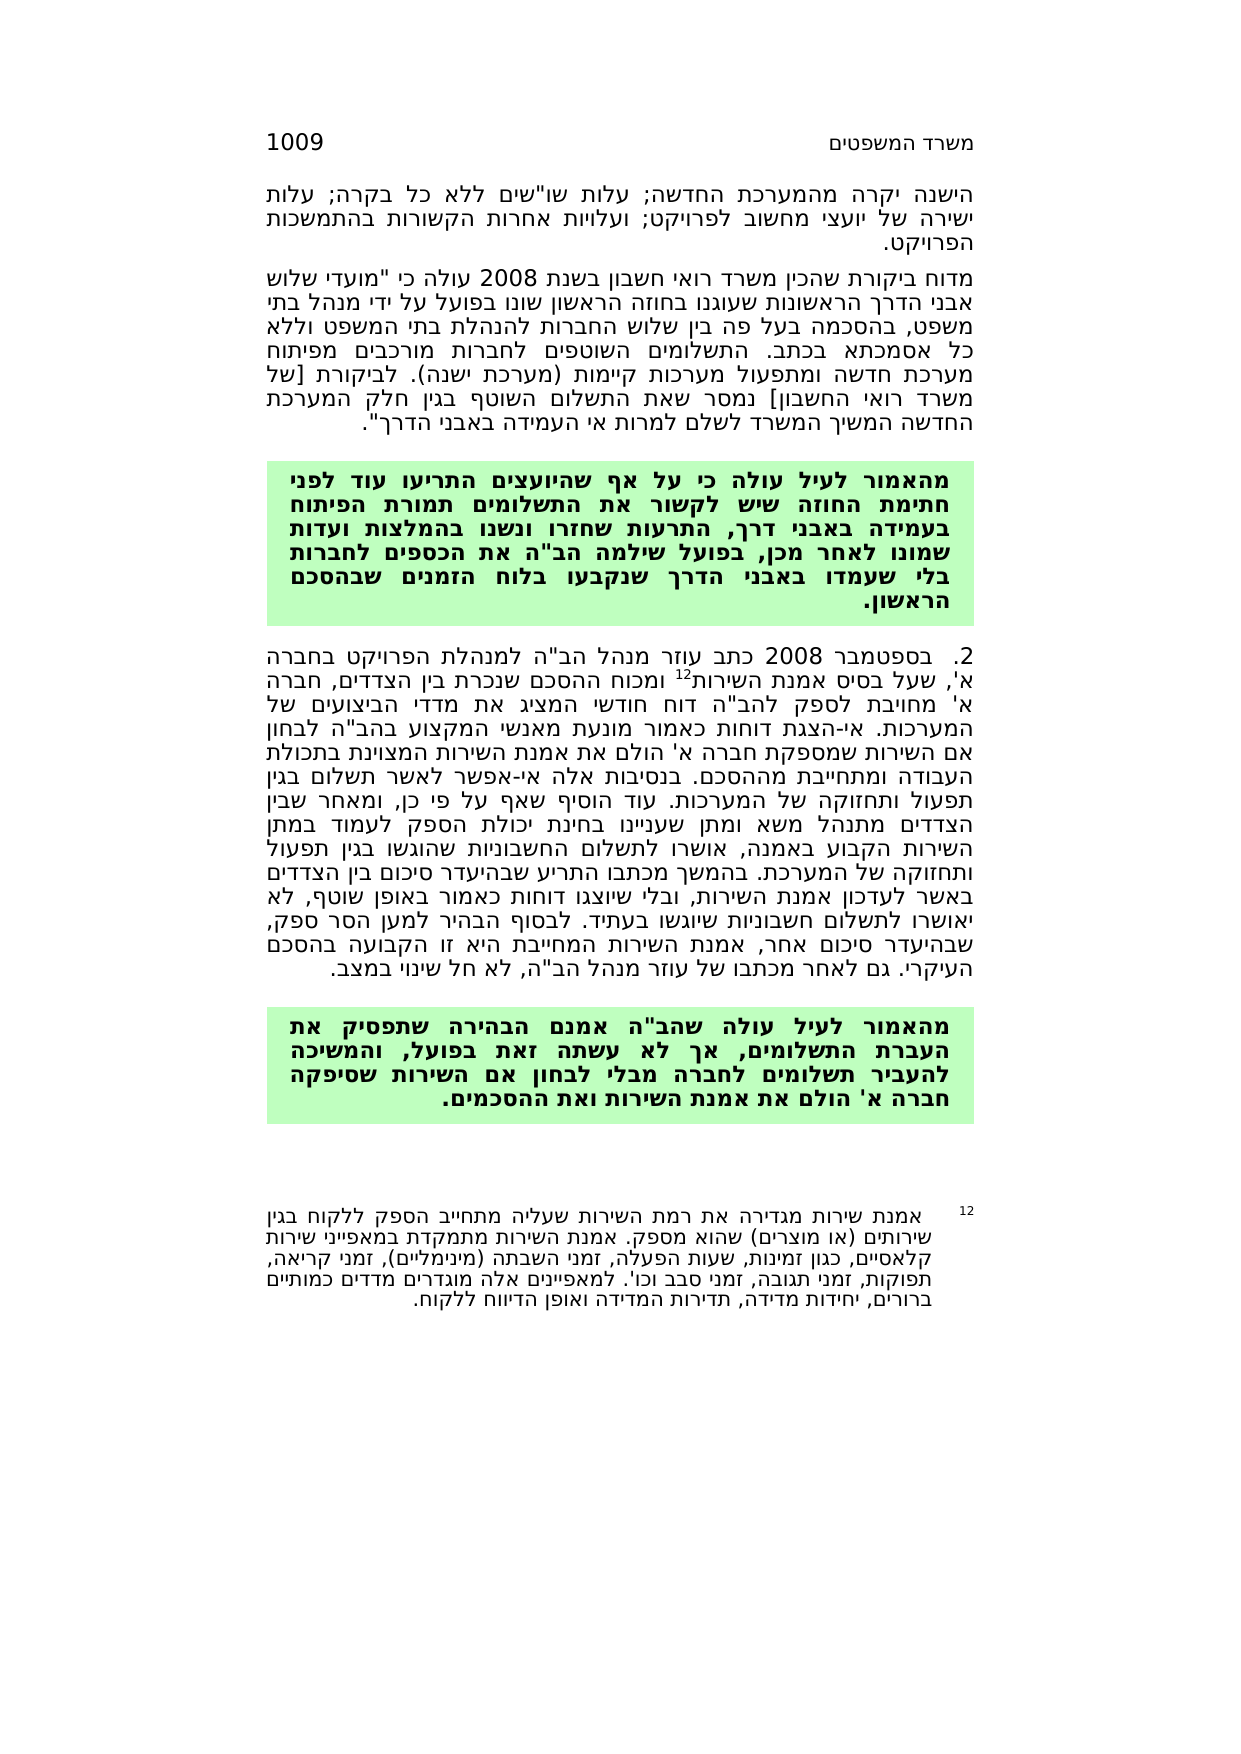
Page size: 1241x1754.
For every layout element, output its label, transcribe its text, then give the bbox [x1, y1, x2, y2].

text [266, 183, 974, 255]
text מהאמור לעיל עולה כי על אף שהיועצים התריעו עוד לפני חתימת החוזה שיש לקשור את התשלומים תמורת הפיתוח בעמידה באבני דרך, התרעות שחזרו ונשנו בהמלצות ועדות שמונו לאחר מכן, בפועל שילמה הב"ה את הכספים לחברות בלי שעמדו באבני הדרך שנקבעו בלוח הזמנים שבהסכם הראשון. [267, 461, 974, 626]
text מדוח ביקורת שהכין משרד רואי חשבון בשנת 2008 עולה כי "מועדי שלוש אבני הדרך הראשונות שעוגנו בחוזה הראשון שונו בפועל על ידי מנהל בתי משפט, בהסכמה בעל פה בין שלוש החברות להנהלת בתי המשפט וללא כל אסמכתא בכתב. התשלומים השוטפים לחברות מורכבים מפיתוח מערכת חדשה ומתפעול מערכות קיימות (מערכת ישנה). לביקורת [של משרד רואי החשבון] נמסר שאת התשלום השוטף בגין חלק המערכת החדשה המשיך המשרד לשלם למרות אי העמידה באבני הדרך". [266, 267, 974, 435]
text מהאמור לעיל עולה שהב"ה אמנם הבהירה שתפסיק את העברת התשלומים, אך לא עשתה זאת בפועל, והמשיכה להעביר תשלומים לחברה מבלי לבחון אם השירות שסיפקה חברה א' הולם את אמנת השירות ואת ההסכמים. [267, 1007, 974, 1124]
text 2. בספטמבר 2008 כתב עוזר מנהל הב"ה למנהלת הפרויקט בחברה א', שעל בסיס אמנת השירות ומכוח ההסכם שנכרת בין הצדדים, חברה א' מחויבת לספק להב"ה דוח חודשי המציג את מדדי הביצועים של המערכות. אי-הצגת דוחות כאמור מונעת מאנשי המקצוע בהב"ה לבחון אם השירות שמספקת חברה א' הולם את אמנת השירות המצוינת בתכולת העבודה ומתחייבת מההסכם. בנסיבות אלה אי-אפשר לאשר תשלום בגין תפעול ותחזוקה של המערכות. עוד הוסיף שאף על פי כן, ומאחר שבין הצדדים מתנהל משא ומתן שעניינו בחינת יכולת הספק לעמוד במתן השירות הקבוע באמנה, אושרו לתשלום החשבוניות שהוגשו בגין תפעול ותחזוקה של המערכת. בהמשך מכתבו התריע שבהיעדר סיכום בין הצדדים באשר לעדכון אמנת השירות, ובלי שיוצגו דוחות כאמור באופן שוטף, לא יאושרו לתשלום חשבוניות שיוגשו בעתיד. לבסוף הבהיר למען הסר ספק, שבהיעדר סיכום אחר, אמנת השירות המחייבת היא זו הקבועה בהסכם העיקרי. גם לאחר מכתבו של עוזר מנהל הב"ה, לא חל שינוי במצב. [266, 646, 974, 981]
